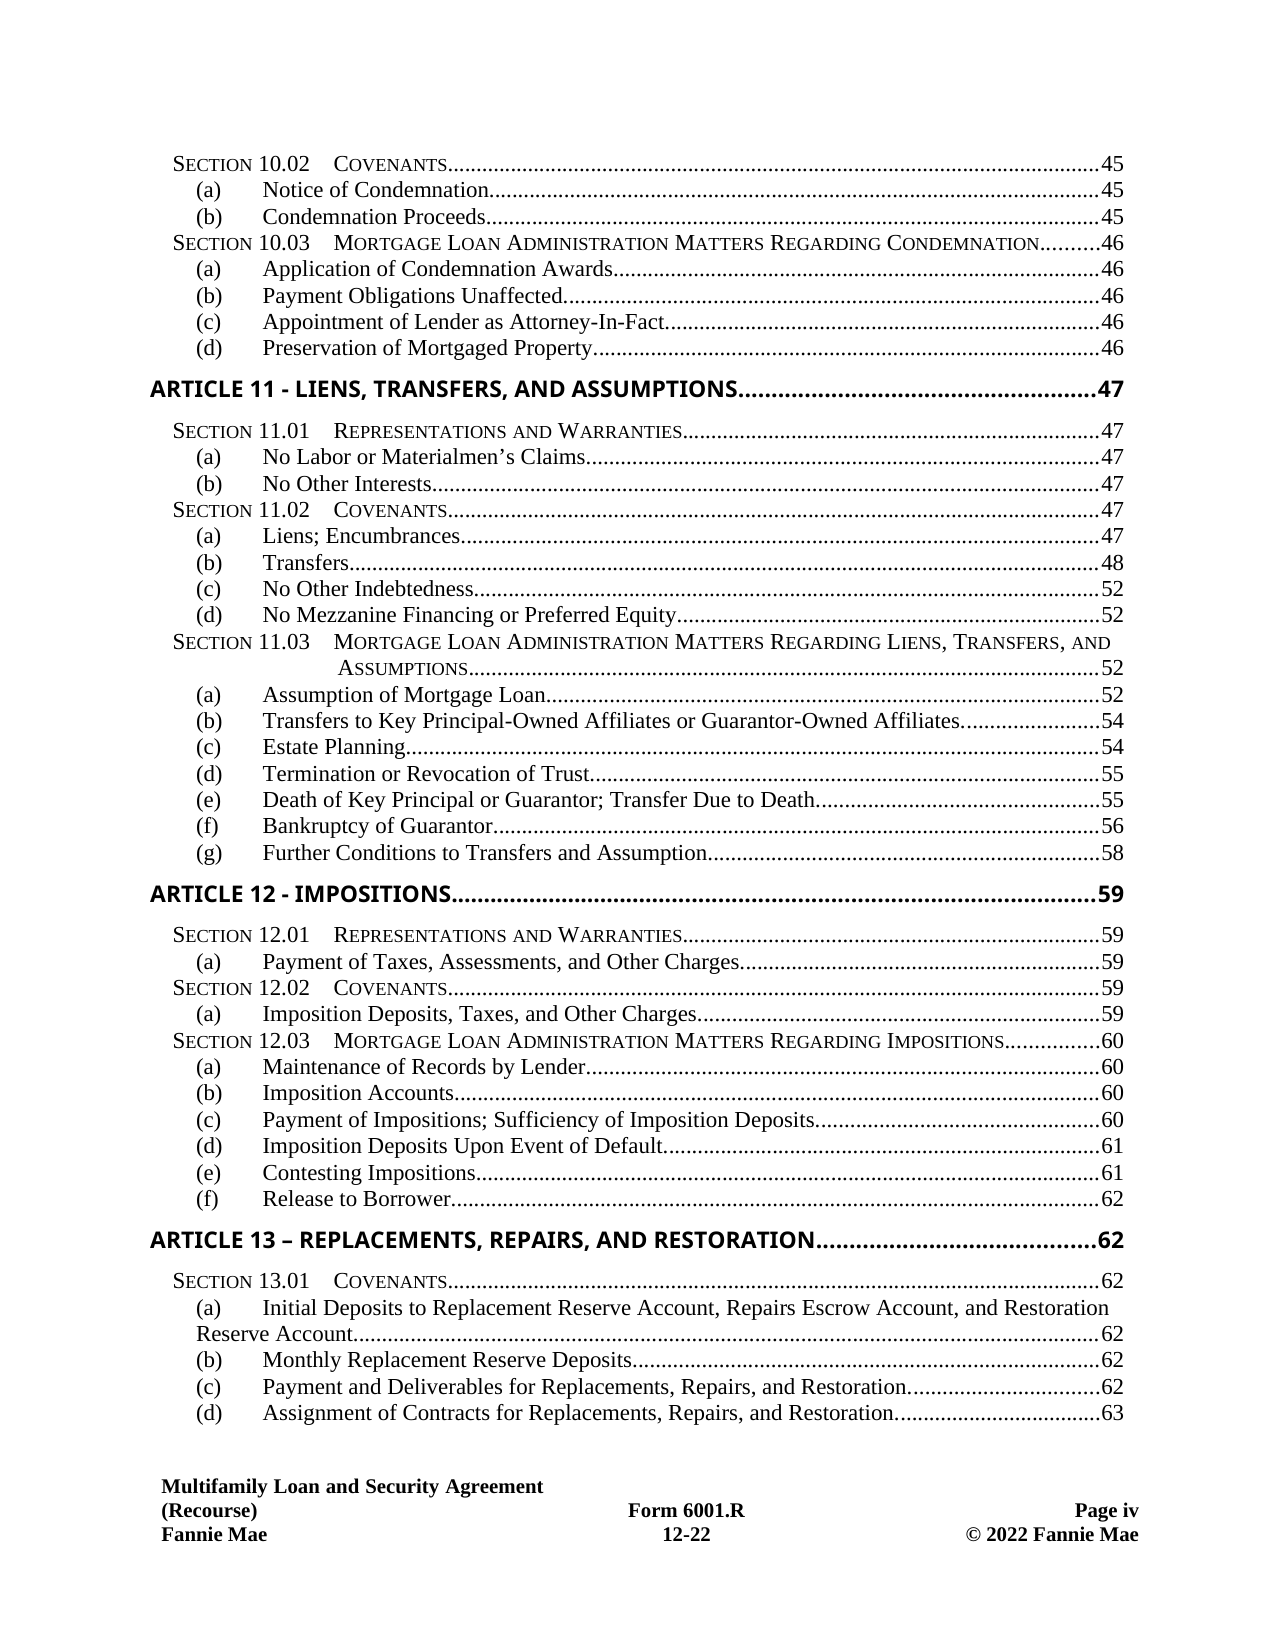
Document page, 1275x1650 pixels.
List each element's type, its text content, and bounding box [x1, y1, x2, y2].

text Section 12.01 Representations and Warranties. 59 [172, 921, 1125, 948]
text Section 11.01 Representations and Warranties. 47 [172, 417, 1125, 443]
text Article 11 - LIENS, TRANSFERS, AND ASSUMPTIONS 47 [150, 373, 1125, 404]
text (a) Maintenance of Records by Lender. 60 [196, 1053, 1125, 1079]
text (f) Bankruptcy of Guarantor. 56 [196, 812, 1125, 839]
text (b) Imposition Accounts. 60 [196, 1079, 1125, 1106]
text (b) Condemnation Proceeds. 45 [196, 203, 1125, 229]
text (c) Payment of Impositions; Sufficiency of Imposition Deposits. 60 [196, 1106, 1125, 1132]
text (c) Estate Planning. 54 [196, 733, 1125, 760]
text (b) Transfers. 48 [196, 549, 1125, 575]
text (a) Application of Condemnation Awards. 46 [196, 255, 1125, 282]
text (d) Assignment of Contracts for Replacements, Repairs, and Restoration. 63 [196, 1399, 1125, 1426]
text (a) Imposition Deposits, Taxes, and Other Charges. 59 [196, 1000, 1125, 1027]
text (a) Liens; Encumbrances. 47 [196, 522, 1125, 549]
text (a) Initial Deposits to Replacement Reserve Account, Repairs Escrow Account, and Restoration Reserve Account. 62 [196, 1294, 1125, 1347]
text (c) Payment and Deliverables for Replacements, Repairs, and Restoration. 62 [196, 1373, 1125, 1399]
text Section 12.03 Mortgage Loan Administration Matters Regarding Impositions. 60 [172, 1027, 1125, 1053]
text (b) Payment Obligations Unaffected. 46 [196, 282, 1125, 308]
text (b) Monthly Replacement Reserve Deposits. 62 [196, 1347, 1125, 1373]
text Section 11.03 Mortgage Loan Administration Matters Regarding Liens, Transfers, and Assumptions. 52 [172, 628, 1125, 681]
text (c) No Other Indebtedness. 52 [196, 575, 1125, 602]
text (b) Transfers to Key Principal-Owned Affiliates or Guarantor-Owned Affiliates. 54 [196, 707, 1125, 733]
text (a) Payment of Taxes, Assessments, and Other Charges. 59 [196, 948, 1125, 974]
text (b) No Other Interests. 47 [196, 470, 1125, 496]
text (g) Further Conditions to Transfers and Assumption. 58 [196, 839, 1125, 865]
text Article 12 - IMPOSITIONS 59 [150, 878, 1125, 909]
text Section 12.02 Covenants. 59 [172, 974, 1125, 1000]
text (d) Imposition Deposits Upon Event of Default. 61 [196, 1132, 1125, 1158]
text (a) No Labor or Materialmen’s Claims. 47 [196, 443, 1125, 470]
text (c) Appointment of Lender as Attorney-In-Fact. 46 [196, 308, 1125, 334]
text Section 10.03 Mortgage Loan Administration Matters Regarding Condemnation. 46 [172, 229, 1125, 255]
text (a) Assumption of Mortgage Loan. 52 [196, 681, 1125, 707]
text Section 13.01 Covenants. 62 [172, 1267, 1125, 1294]
text Article 13 – REPLACEMENTS, REPAIRS, AND RESTORATION 62 [150, 1224, 1125, 1255]
text (d) Preservation of Mortgaged Property. 46 [196, 334, 1125, 361]
text (f) Release to Borrower. 62 [196, 1185, 1125, 1211]
text (e) Death of Key Principal or Guarantor; Transfer Due to Death. 55 [196, 786, 1125, 812]
text (d) Termination or Revocation of Trust. 55 [196, 760, 1125, 786]
text (a) Notice of Condemnation. 45 [196, 176, 1125, 203]
text (e) Contesting Impositions. 61 [196, 1158, 1125, 1185]
text Section 11.02 Covenants. 47 [172, 496, 1125, 522]
text Section 10.02 Covenants. 45 [172, 150, 1125, 176]
text (d) No Mezzanine Financing or Preferred Equity. 52 [196, 602, 1125, 628]
